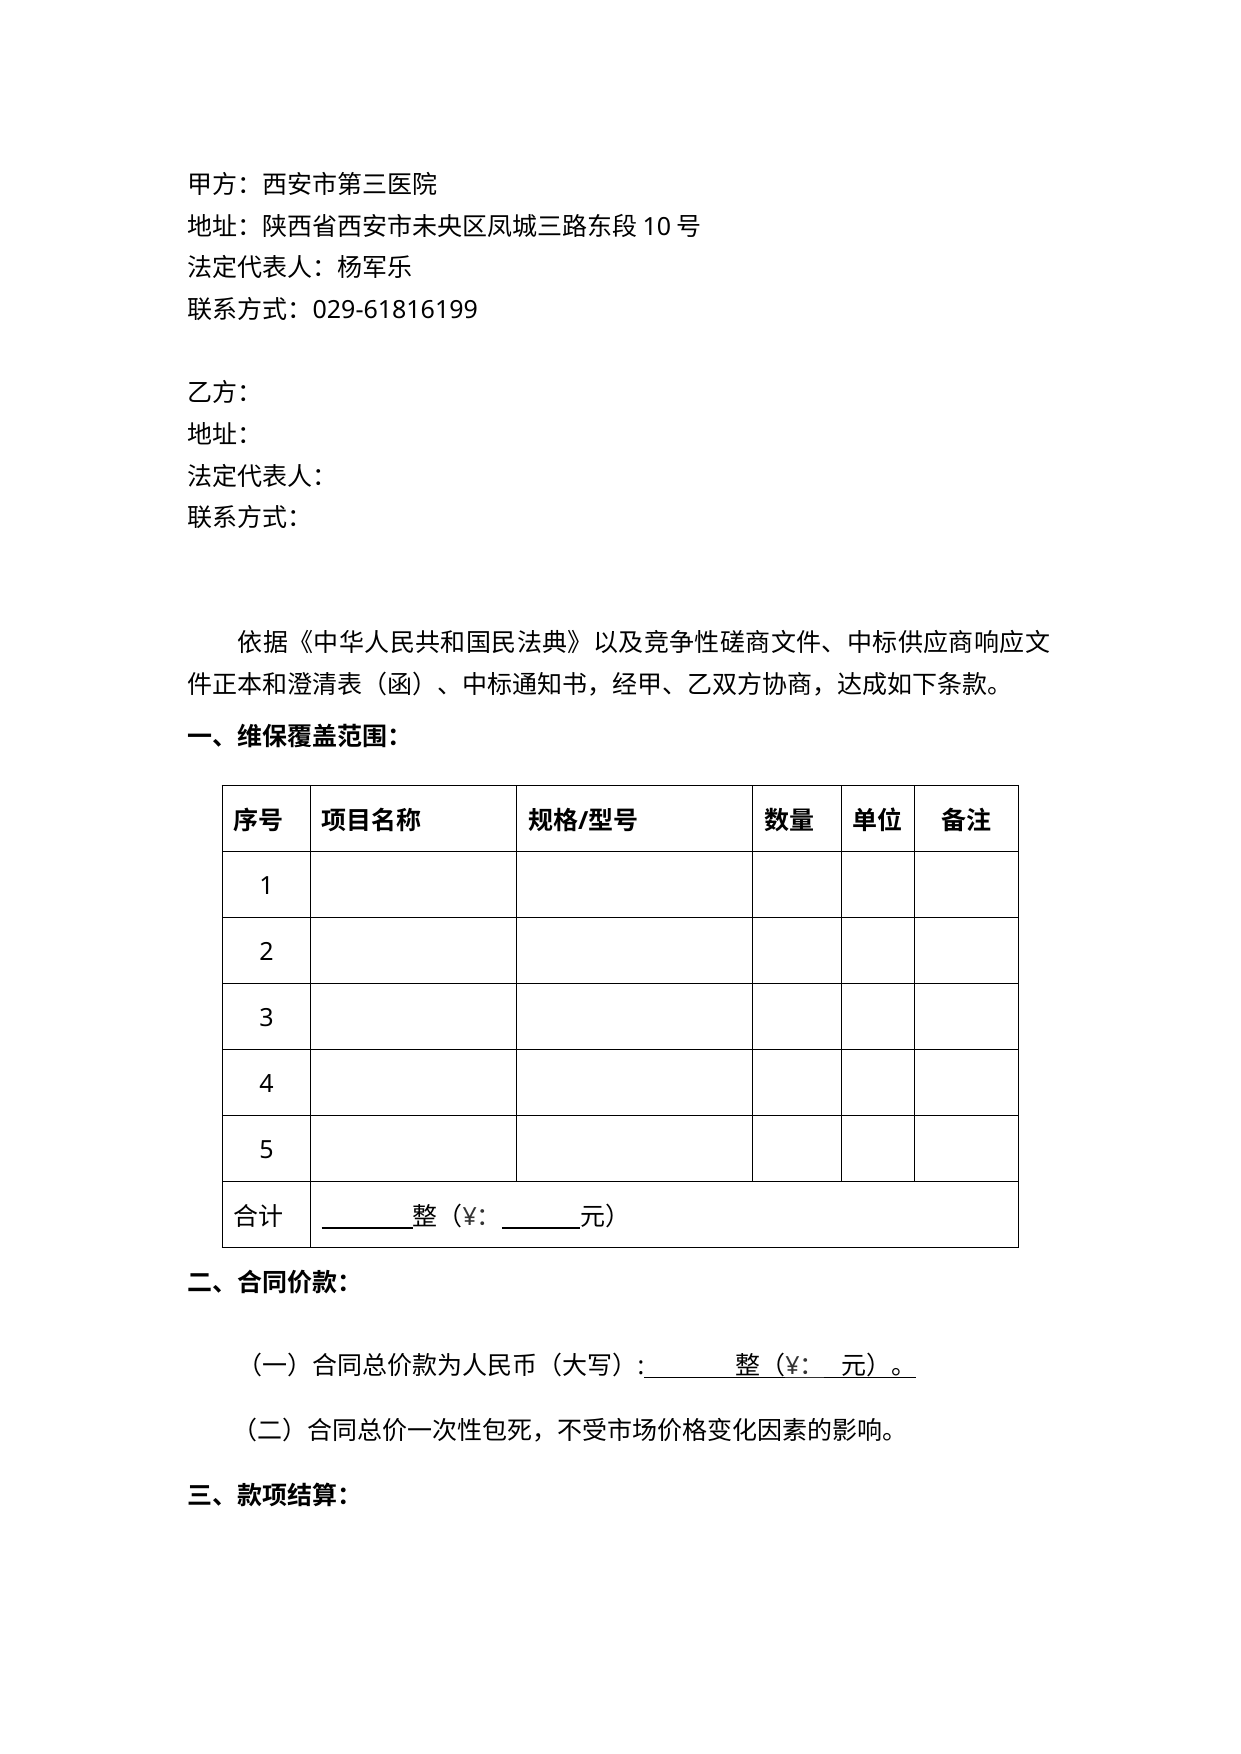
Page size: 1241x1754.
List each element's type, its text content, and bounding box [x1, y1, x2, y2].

text 二、合同价款： [187, 1248, 1053, 1313]
table_cell [753, 1050, 841, 1115]
text 三、款项结算： [187, 1461, 1053, 1526]
table_cell [311, 918, 516, 983]
table_cell 2 [223, 918, 310, 983]
text （二）合同总价一次性包死，不受市场价格变化因素的影响。 [187, 1396, 1053, 1461]
table_cell [842, 918, 914, 983]
table_cell [753, 984, 841, 1049]
table_cell [915, 1050, 1018, 1115]
table_cell [311, 1050, 516, 1115]
text 甲方：西安市第三医院 [187, 160, 1053, 202]
text 依据《中华人民共和国民法典》以及竞争性磋商文件、中标供应商响应文件正本和澄清表（函）、中标通知书，经甲、乙双方协商，达成如下条款。 [187, 618, 1053, 702]
table_cell [842, 852, 914, 917]
table_cell 3 [223, 984, 310, 1049]
table_cell [311, 852, 516, 917]
table_cell [517, 1116, 752, 1181]
table_header 备注 [915, 786, 1018, 851]
table_cell [915, 984, 1018, 1049]
table_header 规格/型号 [517, 786, 752, 851]
table_cell [842, 1116, 914, 1181]
table_cell [842, 1050, 914, 1115]
table_cell [517, 918, 752, 983]
text 联系方式： [187, 493, 1053, 535]
table_cell 5 [223, 1116, 310, 1181]
table_cell [311, 1116, 516, 1181]
table_cell [311, 984, 516, 1049]
text 一、维保覆盖范围： [187, 702, 1053, 767]
table_cell 合计 [223, 1182, 310, 1247]
table_cell [517, 984, 752, 1049]
text 乙方： [187, 368, 1053, 410]
text 地址： [187, 410, 1053, 452]
table_cell [753, 852, 841, 917]
table_header 序号 [223, 786, 310, 851]
text 地址：陕西省西安市未央区凤城三路东段10号 [187, 202, 1053, 243]
table_cell [753, 918, 841, 983]
table_cell 整（¥： 元） [311, 1182, 1018, 1247]
table_header 数量 [753, 786, 841, 851]
table_cell [517, 852, 752, 917]
table_cell [842, 984, 914, 1049]
text （一）合同总价款为人民币（大写）: 整（¥： 元）。 [187, 1331, 1053, 1396]
table_cell [915, 918, 1018, 983]
text 法定代表人：杨军乐 [187, 243, 1053, 285]
table_cell [915, 1116, 1018, 1181]
table_cell [915, 852, 1018, 917]
table_header 单位 [842, 786, 914, 851]
table_cell [753, 1116, 841, 1181]
table_header 项目名称 [311, 786, 516, 851]
table_cell 4 [223, 1050, 310, 1115]
table_cell [517, 1050, 752, 1115]
table_cell 1 [223, 852, 310, 917]
text 法定代表人： [187, 452, 1053, 493]
text 联系方式：029-61816199 [187, 285, 1053, 327]
